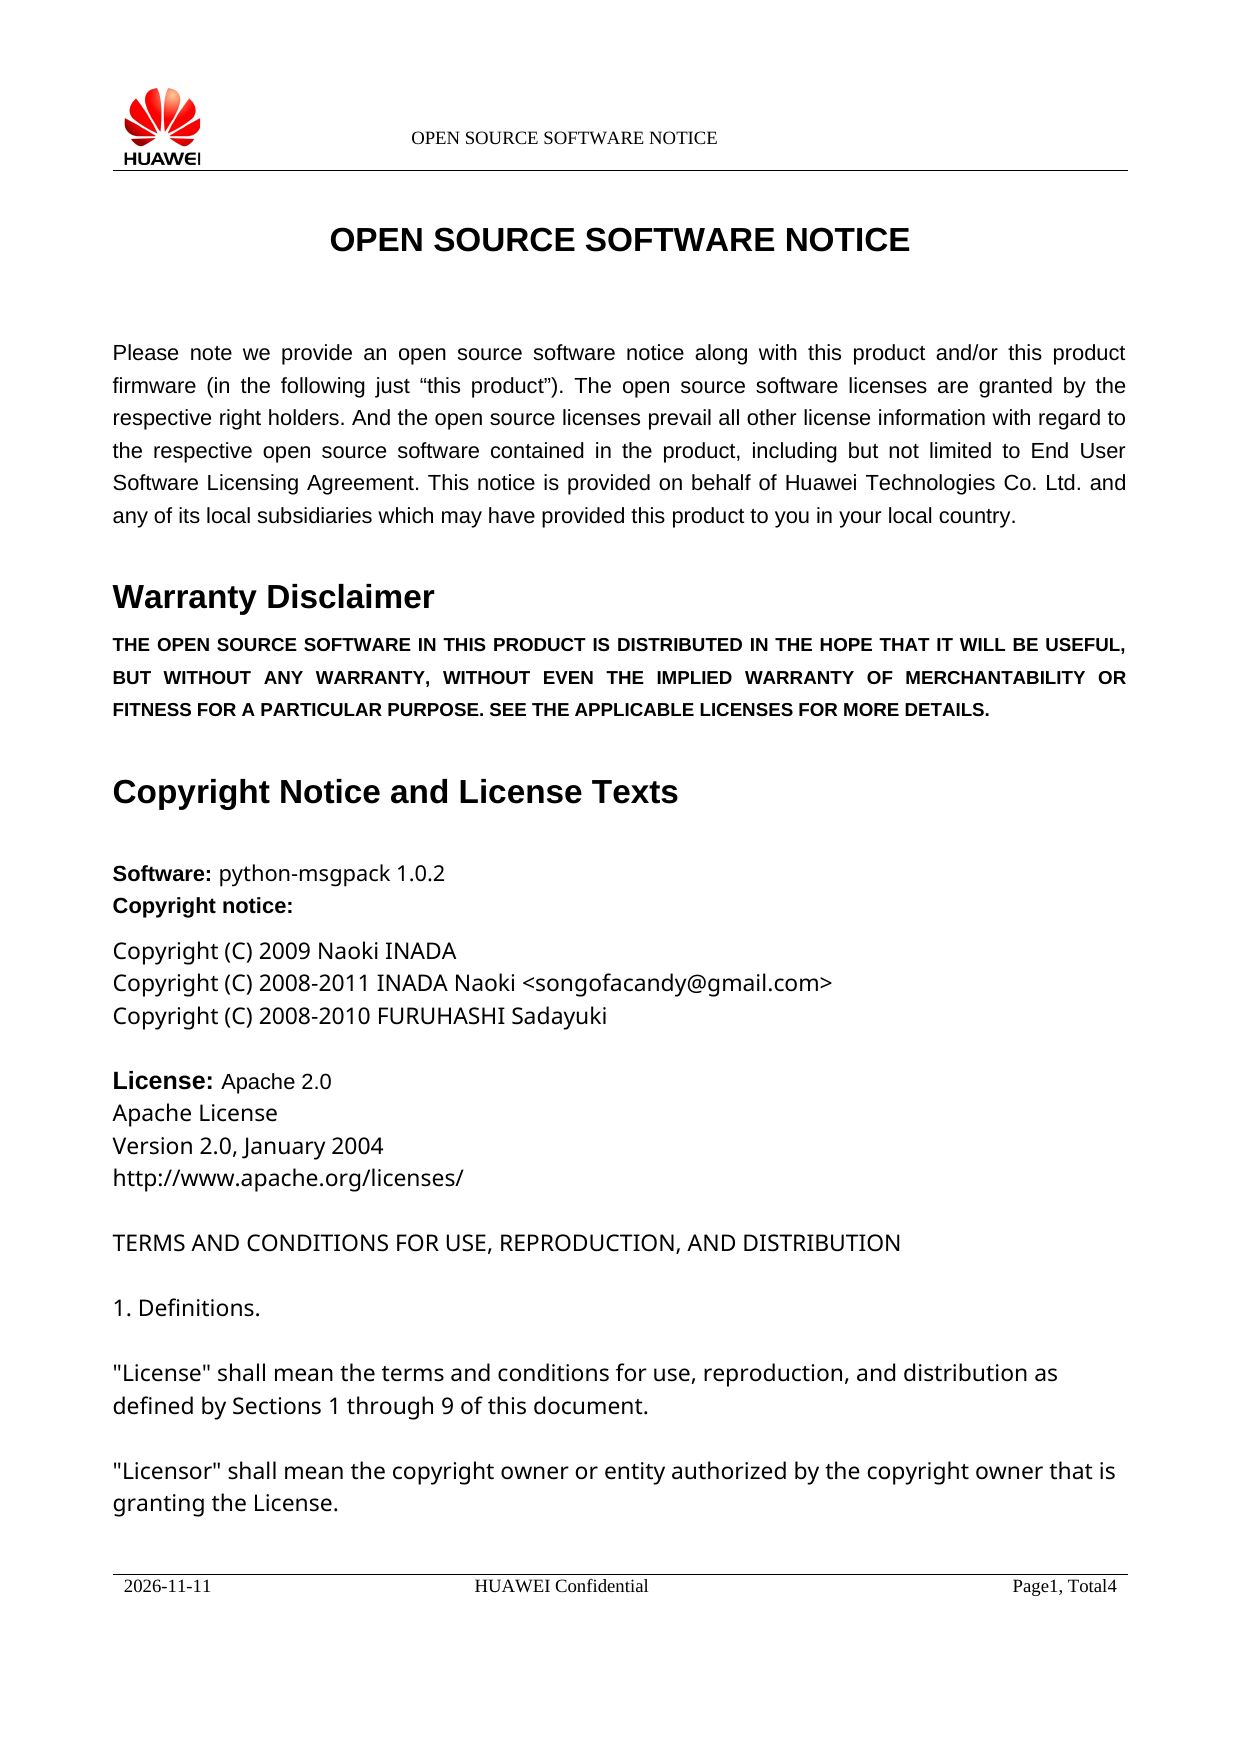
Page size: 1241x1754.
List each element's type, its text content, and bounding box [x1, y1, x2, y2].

text http://www.apache.org/licenses/ [112, 1161, 1128, 1194]
text Please note we provide an open source software notice along with this product and/or this product firmware (in the following just “this product”). The open source software licenses are granted by the respective right holders. And the open source licenses prevail all other license information with regard to the respective open source software contained in the product, including but not limited to End User Software Licensing Agreement. This notice is provided on behalf of Huawei Technologies Co. Ltd. and any of its local subsidiaries which may have provided this product to you in your local country. [112, 336, 1128, 531]
text Copyright notice: [112, 889, 1128, 921]
text Copyright Notice and License Texts [112, 759, 1128, 824]
text 1. Definitions. [112, 1291, 1128, 1324]
text Copyright (C) 2009 Naoki INADA Copyright (C) 2008-2011 INADA Naoki <songofacandy@gmail.com> Copyright (C) 2008-2010 FURUHASHI Sadayuki [112, 934, 1128, 1064]
picture [124, 88, 201, 165]
text Apache License [112, 1096, 1128, 1129]
title Software: python-msgpack 1.0.2 [112, 856, 1128, 889]
text "Licensor" shall mean the copyright owner or entity authorized by the copyright owner that is granting the License. [112, 1454, 1128, 1519]
text "License" shall mean the terms and conditions for use, reproduction, and distribution as defined by Sections 1 through 9 of this document. [112, 1356, 1128, 1421]
text TERMS AND CONDITIONS FOR USE, REPRODUCTION, AND DISTRIBUTION [112, 1226, 1128, 1259]
text The open source software in this product is distributed in the hope that it will be useful, but WITHOUT ANY WARRANTY, without even the implied warranty of MERCHANTABILITY or FITNESS FOR A PARTICULAR PURPOSE. See the applicable licenses for more details. [112, 629, 1128, 726]
text OPEN SOURCE SOFTWARE NOTICE [112, 206, 1128, 271]
text Warranty Disclaimer [112, 564, 1128, 629]
text Version 2.0, January 2004 [112, 1129, 1128, 1161]
text License: Apache 2.0 [112, 1064, 1128, 1096]
